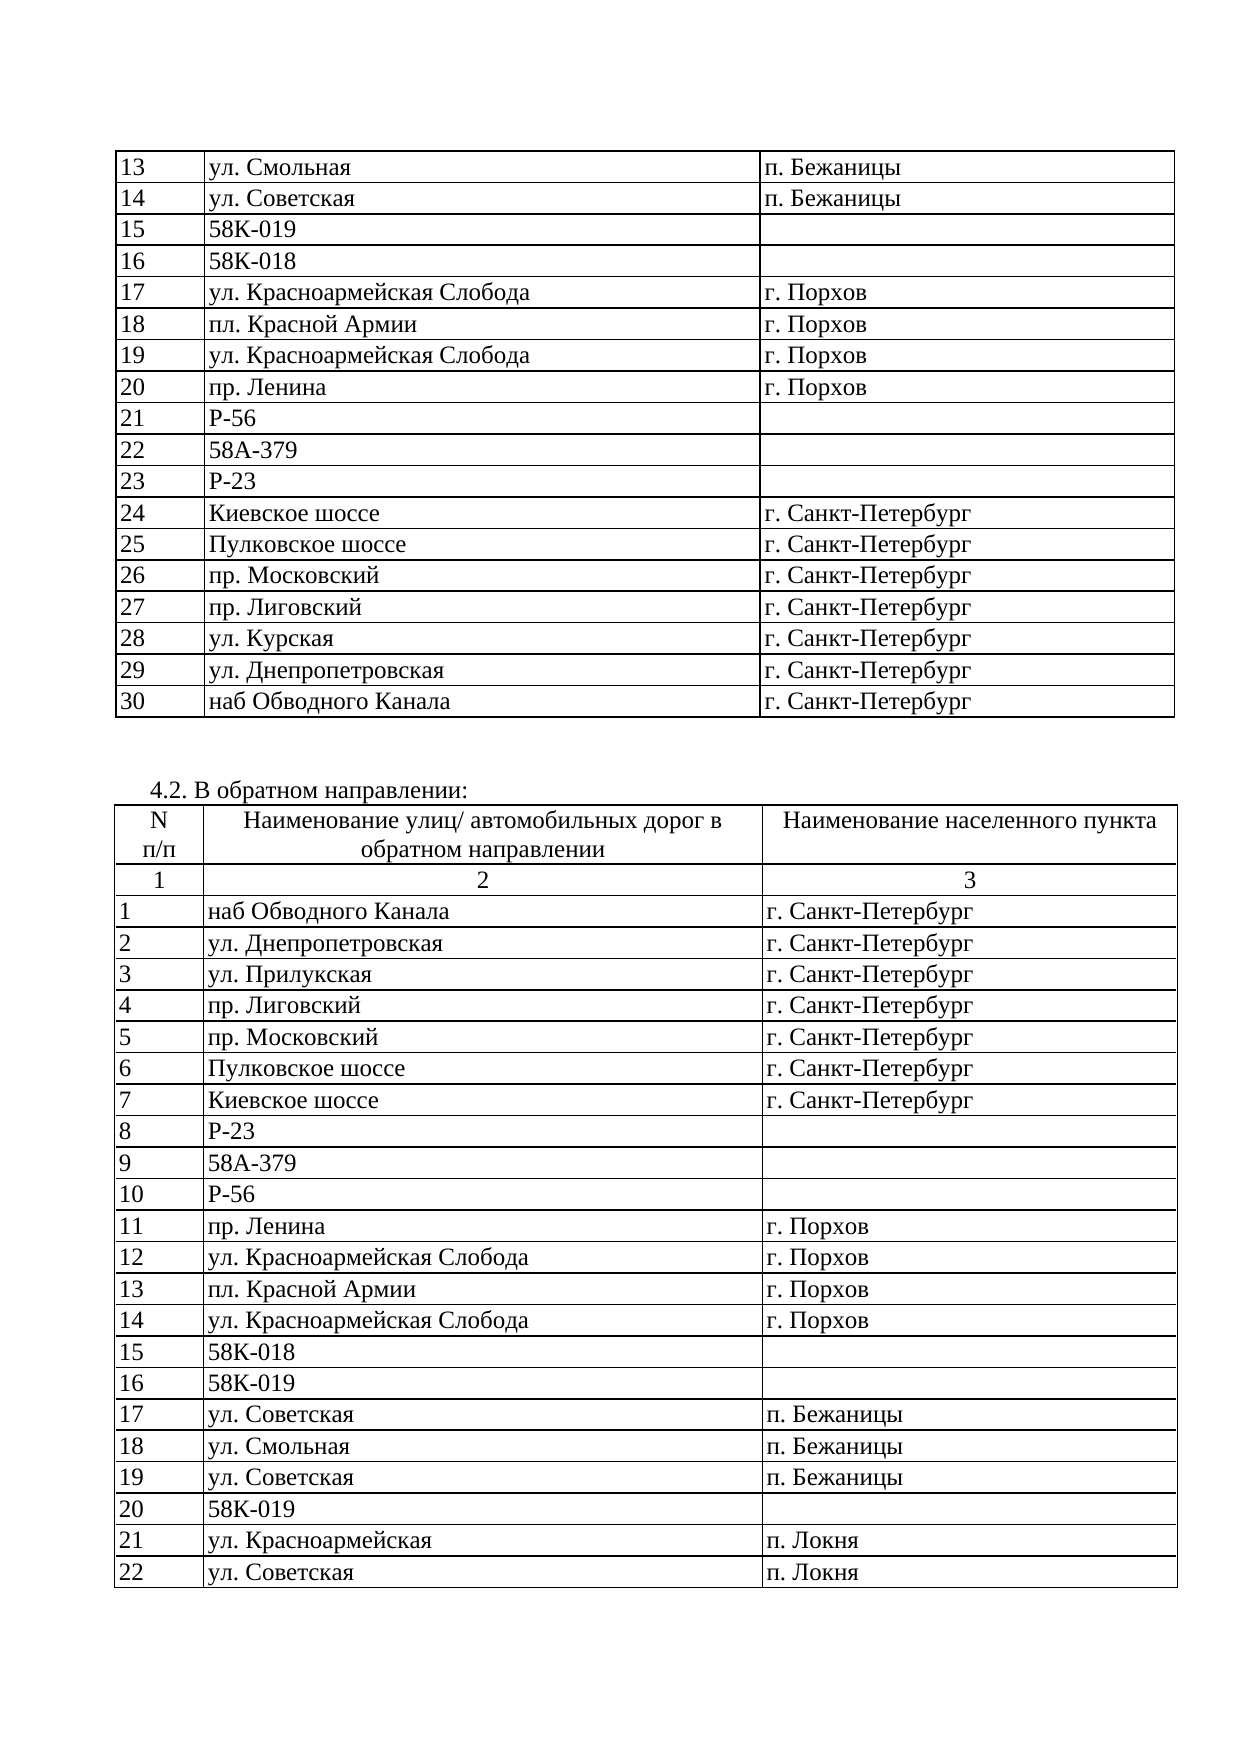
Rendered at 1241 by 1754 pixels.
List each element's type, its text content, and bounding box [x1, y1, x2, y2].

table_cell 10 [115, 1179, 203, 1209]
table_cell г. Санкт-Петербург [761, 655, 1174, 685]
table_cell п. Бежаницы [763, 1398, 1177, 1429]
table_cell пр. Московский [205, 561, 759, 590]
table_cell ул. Курская [205, 623, 759, 653]
table_cell ул. Прилукская [204, 959, 762, 989]
table_cell 20 [115, 1493, 203, 1524]
table_cell г. Санкт-Петербург [761, 623, 1174, 653]
table_header Наименование улиц/ автомобильных дорог в обратном направлении [204, 806, 762, 863]
table_cell Киевское шоссе [204, 1085, 762, 1115]
table_cell ул. Днепропетровская [204, 928, 762, 957]
table_cell 58К-019 [205, 215, 759, 244]
table_cell ул. Смольная [204, 1431, 762, 1461]
table_cell 1 [115, 896, 203, 926]
table_cell 3 [763, 863, 1177, 894]
table_cell ул. Советская [204, 1557, 762, 1587]
table_cell пр. Московский [204, 1022, 762, 1052]
table_cell Р-56 [204, 1179, 762, 1209]
table_cell г. Санкт-Петербург [761, 686, 1174, 716]
table_cell 17 [115, 1399, 203, 1429]
table_cell 2 [204, 865, 762, 894]
table_cell 13 [117, 152, 204, 181]
table_cell ул. Красноармейская Слобода [205, 277, 759, 307]
table_cell наб Обводного Канала [205, 686, 759, 716]
table_cell 15 [115, 1336, 203, 1366]
table_cell ул. Советская [204, 1462, 762, 1492]
table_cell 19 [115, 1462, 203, 1492]
table_cell г. Порхов [761, 277, 1174, 307]
text 4.2. В обратном направлении: [150, 775, 1090, 804]
table_cell п. Бежаницы [763, 1429, 1177, 1461]
table_cell г. Порхов [763, 1241, 1177, 1272]
table_cell 58А-379 [205, 435, 759, 464]
table_cell пр. Ленина [205, 372, 759, 402]
table_cell 16 [117, 246, 204, 276]
table_cell 14 [115, 1305, 203, 1335]
table_cell 28 [117, 623, 204, 653]
table_cell [761, 403, 1174, 433]
table_cell г. Порхов [763, 1304, 1177, 1335]
table_cell п. Бежаницы [761, 183, 1174, 213]
table_cell 8 [115, 1116, 203, 1146]
table_cell ул. Советская [204, 1400, 762, 1429]
table_cell 1 [115, 864, 203, 894]
table_cell ул. Смольная [205, 152, 759, 181]
table_cell 58А-379 [204, 1148, 762, 1178]
table_cell г. Санкт-Петербург [763, 1020, 1177, 1052]
table_cell ул. Красноармейская Слобода [205, 340, 759, 370]
table_cell г. Санкт-Петербург [763, 926, 1177, 957]
table_cell 27 [117, 592, 204, 622]
table_cell 18 [117, 309, 204, 339]
table_cell 3 [115, 959, 203, 989]
table_cell г. Санкт-Петербург [761, 561, 1174, 590]
table_cell 16 [115, 1368, 203, 1398]
table_cell 21 [115, 1525, 203, 1555]
table_cell 23 [117, 466, 204, 496]
table_cell ул. Днепропетровская [205, 655, 759, 685]
table_cell пр. Лиговский [205, 592, 759, 622]
table_cell [761, 246, 1174, 276]
table_cell 58К-019 [204, 1368, 762, 1398]
table_cell 25 [117, 529, 204, 559]
table_cell 17 [117, 277, 204, 307]
table_cell г. Санкт-Петербург [761, 529, 1174, 559]
table_cell 58К-018 [205, 246, 759, 276]
table_cell п. Локня [763, 1524, 1177, 1555]
table_cell [763, 1178, 1177, 1209]
table_cell г. Санкт-Петербург [763, 958, 1177, 989]
table_cell ул. Советская [205, 183, 759, 213]
table_cell г. Порхов [761, 309, 1174, 339]
table_cell 13 [115, 1273, 203, 1303]
table_cell г. Порхов [763, 1272, 1177, 1303]
table_cell ул. Красноармейская [204, 1525, 762, 1555]
table_cell 58К-018 [204, 1337, 762, 1366]
table_cell п. Локня [763, 1555, 1177, 1587]
table_cell пл. Красной Армии [204, 1274, 762, 1303]
table_header N п/п [115, 806, 203, 863]
table_cell г. Порхов [761, 340, 1174, 370]
table_cell [761, 435, 1174, 464]
table_cell Р-56 [205, 403, 759, 433]
table_cell 24 [117, 498, 204, 527]
table_cell 2 [115, 927, 203, 957]
table_cell 26 [117, 561, 204, 590]
table_cell 19 [117, 340, 204, 370]
table_cell 22 [115, 1556, 203, 1587]
table_cell Р-23 [204, 1116, 762, 1146]
table_cell Пулковское шоссе [204, 1053, 762, 1083]
table_cell г. Санкт-Петербург [761, 498, 1174, 527]
table_cell наб Обводного Канала [204, 896, 762, 926]
table_cell [763, 1335, 1177, 1366]
table_cell 9 [115, 1147, 203, 1178]
table_cell 5 [115, 1021, 203, 1052]
table_cell 29 [117, 655, 204, 685]
table_cell 15 [117, 215, 204, 244]
table_cell Киевское шоссе [205, 498, 759, 527]
table_cell 30 [117, 686, 204, 716]
table_cell 58К-019 [204, 1494, 762, 1524]
table_cell Р-23 [205, 466, 759, 496]
table_cell пр. Лиговский [204, 991, 762, 1020]
table_cell 11 [115, 1210, 203, 1241]
table_cell 22 [117, 435, 204, 464]
table_cell г. Санкт-Петербург [763, 1052, 1177, 1083]
table_cell 12 [115, 1242, 203, 1272]
table_cell [763, 1115, 1177, 1146]
table_cell г. Санкт-Петербург [763, 895, 1177, 926]
table_cell [763, 1146, 1177, 1178]
table_cell пр. Ленина [204, 1211, 762, 1241]
table_cell 7 [115, 1084, 203, 1115]
table_cell г. Порхов [761, 372, 1174, 402]
table_cell [761, 466, 1174, 496]
table_cell пл. Красной Армии [205, 309, 759, 339]
table_cell 20 [117, 372, 204, 402]
table_cell ул. Красноармейская Слобода [204, 1242, 762, 1272]
table_cell [761, 215, 1174, 244]
table_cell 14 [117, 183, 204, 213]
table_header Наименование населенного пункта [763, 806, 1177, 863]
table_cell г. Санкт-Петербург [761, 592, 1174, 622]
table_cell [763, 1492, 1177, 1524]
table_cell г. Санкт-Петербург [763, 989, 1177, 1020]
table_cell 21 [117, 403, 204, 433]
table_cell г. Порхов [763, 1209, 1177, 1241]
table_cell [763, 1366, 1177, 1398]
table_cell ул. Красноармейская Слобода [204, 1305, 762, 1335]
table_cell г. Санкт-Петербург [763, 1083, 1177, 1115]
table_cell 6 [115, 1053, 203, 1083]
table_cell п. Бежаницы [761, 152, 1174, 181]
table_cell 18 [115, 1430, 203, 1461]
table_cell Пулковское шоссе [205, 529, 759, 559]
table_cell 4 [115, 990, 203, 1020]
table_cell п. Бежаницы [763, 1461, 1177, 1492]
